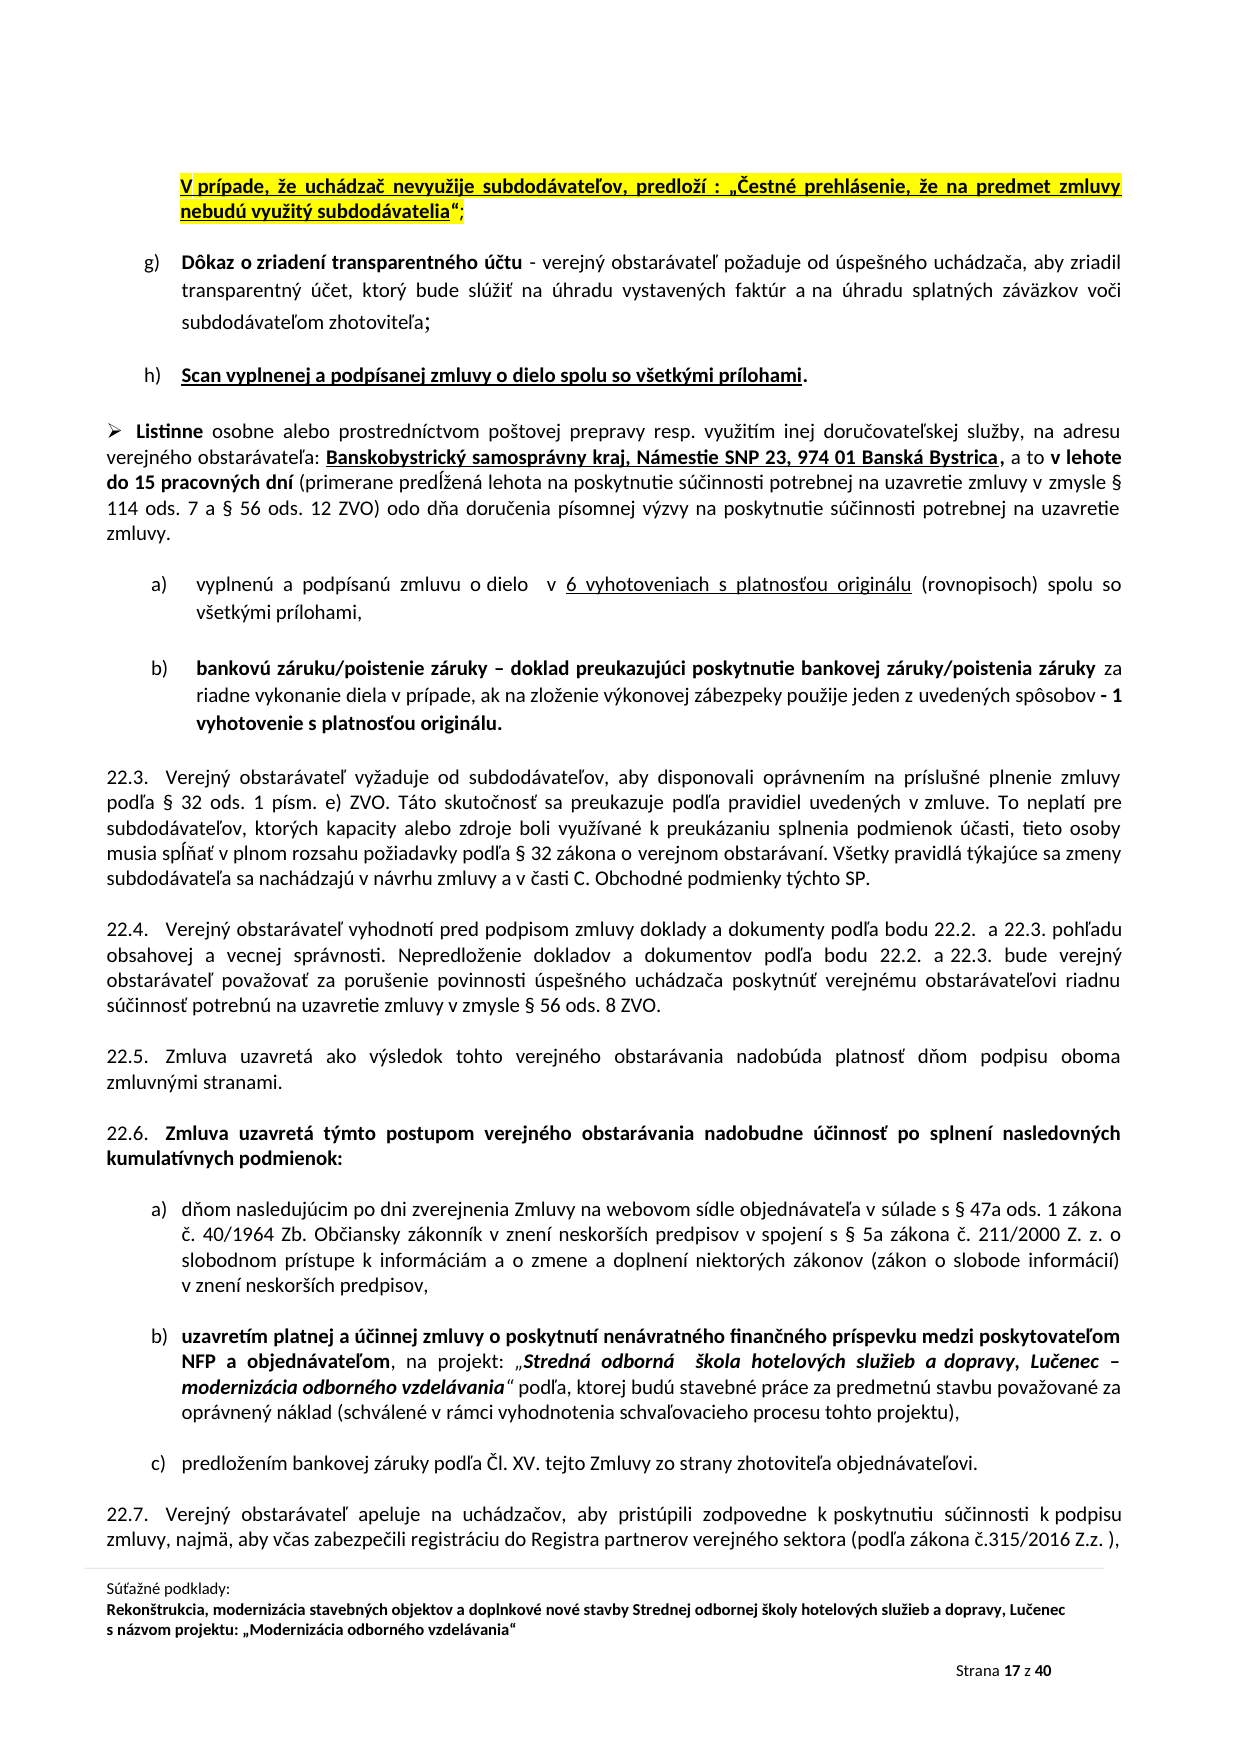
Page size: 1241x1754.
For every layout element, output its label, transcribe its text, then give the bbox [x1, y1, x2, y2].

text V prípade, že uchádzač nevyužije subdodávateľov, predloží : „Čestné prehlásenie, že na predmet zmluvy nebudú využitý subdodávatelia“; [180, 196, 1122, 224]
list dňom nasledujúcim po dni zverejnenia Zmluvy na webovom sídle objednávateľa v súlade s § 47a ods. 1 zákona č. 40/1964 Zb. Občiansky zákonník v znení neskorších predpisov v spojení s § 5a zákona č. 211/2000 Z. z. o slobodnom prístupe k informáciám a o zmene a doplnení niektorých zákonov (zákon o slobode informácií) v znení neskorších predpisov, [151, 1196, 1122, 1298]
list bankovú záruku/poistenie záruky – doklad preukazujúci poskytnutie bankovej záruky/poistenia záruky za riadne vykonanie diela v prípade, ak na zloženie výkonovej zábezpeky použije jeden z uvedených spôsobov - 1 vyhotovenie s platnosťou originálu. [151, 655, 1122, 736]
list Verejný obstarávateľ vyžaduje od subdodávateľov, aby disponovali oprávnením na príslušné plnenie zmluvy podľa § 32 ods. 1 písm. e) ZVO. Táto skutočnosť sa preukazuje podľa pravidiel uvedených v zmluve. To neplatí pre subdodávateľov, ktorých kapacity alebo zdroje boli využívané k preukázaniu splnenia podmienok účasti, tieto osoby musia spĺňať v plnom rozsahu požiadavky podľa § 32 zákona o verejnom obstarávaní. Všetky pravidlá týkajúce sa zmeny subdodávateľa sa nachádzajú v návrhu zmluvy a v časti C. Obchodné podmienky týchto SP. [106, 764, 1122, 891]
list predložením bankovej záruky podľa Čl. XV. tejto Zmluvy zo strany zhotoviteľa objednávateľovi. [151, 1450, 1122, 1476]
list Verejný obstarávateľ vyhodnotí pred podpisom zmluvy doklady a dokumenty podľa bodu 22.2. a 22.3. pohľadu obsahovej a vecnej správnosti. Nepredloženie dokladov a dokumentov podľa bodu 22.2. a 22.3. bude verejný obstarávateľ považovať za porušenie povinnosti úspešného uchádzača poskytnúť verejnému obstarávateľovi riadnu súčinnosť potrebnú na uzavretie zmluvy v zmysle § 56 ods. 8 ZVO. [106, 916, 1122, 1018]
list Zmluva uzavretá týmto postupom verejného obstarávania nadobudne účinnosť po splnení nasledovných kumulatívnych podmienok: [106, 1120, 1122, 1171]
list vyplnenú a podpísanú zmluvu o dielo v 6 vyhotoveniach s platnosťou originálu (rovnopisoch) spolu so všetkými prílohami, [151, 571, 1122, 624]
list uzavretím platnej a účinnej zmluvy o poskytnutí nenávratného finančného príspevku medzi poskytovateľom NFP a objednávateľom, na projekt: „Stredná odborná škola hotelových služieb a dopravy, Lučenec – modernizácia odborného vzdelávania“ podľa, ktorej budú stavebné práce za predmetnú stavbu považované za oprávnený náklad (schválené v rámci vyhodnotenia schvaľovacieho procesu tohto projektu), [151, 1323, 1122, 1425]
list Dôkaz o zriadení transparentného účtu - verejný obstarávateľ požaduje od úspešného uchádzača, aby zriadil transparentný účet, ktorý bude slúžiť na úhradu vystavených faktúr a na úhradu splatných záväzkov voči subdodávateľom zhotoviteľa; [144, 249, 1122, 334]
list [106, 1501, 1122, 1552]
list Zmluva uzavretá ako výsledok tohto verejného obstarávania nadobúda platnosť dňom podpisu oboma zmluvnými stranami. [106, 1043, 1122, 1094]
list Scan vyplnenej a podpísanej zmluvy o dielo spolu so všetkými prílohami. [144, 363, 1122, 388]
list Listinne osobne alebo prostredníctvom poštovej prepravy resp. využitím inej doručovateľskej služby, na adresu verejného obstarávateľa: Banskobystrický samosprávny kraj, Námestie SNP 23, 974 01 Banská Bystrica, a to v lehote do 15 pracovných dní (primerane predĺžená lehota na poskytnutie súčinnosti potrebnej na uzavretie zmluvy v zmysle § 114 ods. 7 a § 56 ods. 12 ZVO) odo dňa doručenia písomnej výzvy na poskytnutie súčinnosti potrebnej na uzavretie zmluvy. [106, 418, 1122, 546]
